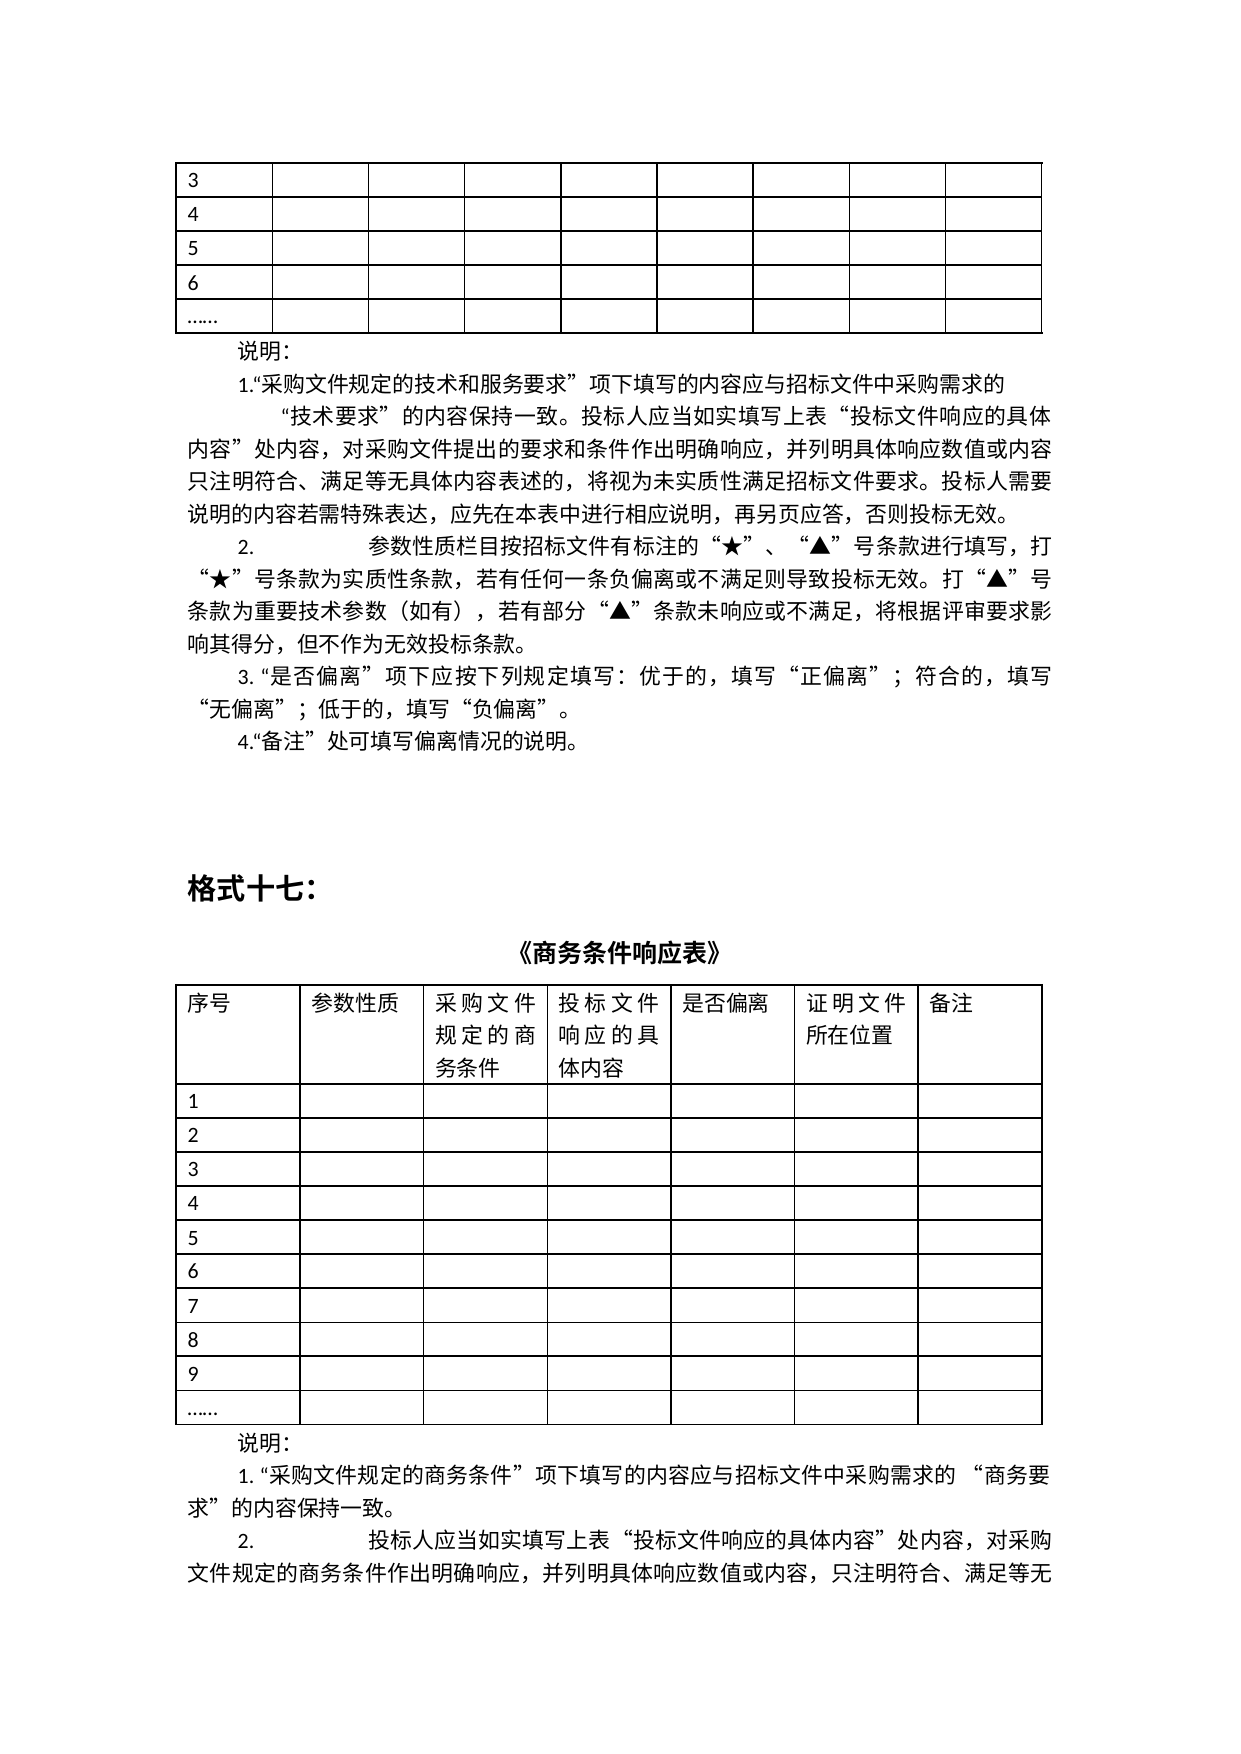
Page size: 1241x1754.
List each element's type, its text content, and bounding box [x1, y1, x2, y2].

table_cell [795, 1289, 917, 1321]
table_cell [548, 1187, 670, 1219]
table_cell [562, 266, 656, 298]
table_cell [946, 198, 1041, 230]
table_cell [369, 164, 464, 196]
table_cell 3 [177, 164, 272, 196]
table_cell [919, 1085, 1041, 1117]
table_cell [658, 232, 752, 264]
table_cell [424, 1085, 547, 1117]
table_cell [548, 1255, 670, 1287]
table_cell [424, 1221, 547, 1253]
table_cell [273, 266, 368, 298]
table_cell [919, 1187, 1041, 1219]
table_cell [672, 1323, 794, 1355]
table_cell [424, 1391, 547, 1423]
table_cell [672, 1255, 794, 1287]
table_cell [548, 1323, 670, 1355]
table_cell 1 [177, 1085, 299, 1117]
table_cell [424, 1289, 547, 1321]
table_cell [919, 1153, 1041, 1185]
table_cell [795, 1391, 917, 1423]
table_cell [919, 1323, 1041, 1355]
table_cell 8 [177, 1323, 299, 1355]
table_cell [850, 266, 945, 298]
table_cell [672, 1221, 794, 1253]
table_cell [754, 266, 849, 298]
table_cell [946, 164, 1041, 196]
table_cell [850, 198, 945, 230]
table_cell [424, 1119, 547, 1151]
table_header 证明文件所在位置 [795, 986, 917, 1083]
table_cell [424, 1187, 547, 1219]
table_cell [795, 1357, 917, 1389]
table_cell [658, 266, 752, 298]
table_cell [424, 1323, 547, 1355]
table_cell [273, 164, 368, 196]
table_cell [301, 1391, 423, 1423]
table_cell 2 [177, 1119, 299, 1151]
table_cell …… [177, 1391, 299, 1423]
table_cell [672, 1289, 794, 1321]
table_cell 4 [177, 198, 272, 230]
text 1.“采购文件规定的技术和服务要求”项下填写的内容应与招标文件中采购需求的 “技术要求”的内容保持一致。投标人应当如实填写上表“投标文件响应的具体内容”处内容，对采购文件提出的要求和条件作出明确响应，并列明具体响应数值或内容，只注明符合、满足等无具体内容表述的，将视为未实质性满足招标文件要求。投标人需要说明的内容若需特殊表达，应先在本表中进行相应说明，再另页应答，否则投标无效。 [187, 366, 1053, 529]
table_cell …… [177, 300, 272, 332]
table_cell [850, 232, 945, 264]
table_cell 7 [177, 1289, 299, 1321]
table_header 投标文件响应的具体内容 [548, 986, 670, 1083]
table_cell [919, 1391, 1041, 1423]
table_cell [795, 1255, 917, 1287]
table_cell [301, 1187, 423, 1219]
table_cell [562, 164, 656, 196]
table_cell [548, 1221, 670, 1253]
text 2. 参数性质栏目按招标文件有标注的“★”、“▲”号条款进行填写，打“★”号条款为实质性条款，若有任何一条负偏离或不满足则导致投标无效。打“▲”号条款为重要技术参数（如有），若有部分“▲”条款未响应或不满足，将根据评审要求影响其得分，但不作为无效投标条款。 [187, 529, 1053, 659]
table_cell [658, 198, 752, 230]
table_cell [369, 198, 464, 230]
table_cell [919, 1289, 1041, 1321]
table_cell 5 [177, 1221, 299, 1253]
text 《商务条件响应表》 [187, 919, 1053, 984]
table_cell 6 [177, 1255, 299, 1287]
table_cell [754, 300, 849, 332]
table_cell [465, 300, 560, 332]
table_cell [301, 1255, 423, 1287]
table_header 采购文件规定的商务条件 [424, 986, 547, 1083]
table_cell [562, 198, 656, 230]
text 3. “是否偏离”项下应按下列规定填写：优于的，填写“正偏离”；符合的，填写“无偏离”；低于的，填写“负偏离”。 [187, 659, 1053, 724]
table_header 参数性质 [301, 986, 423, 1083]
table_cell [424, 1153, 547, 1185]
table_cell 6 [177, 266, 272, 298]
table_cell [369, 300, 464, 332]
text 说明： [187, 1425, 1053, 1458]
table_cell [273, 300, 368, 332]
table_cell [301, 1221, 423, 1253]
table_cell [672, 1153, 794, 1185]
table_cell [465, 198, 560, 230]
table_cell [795, 1119, 917, 1151]
table_cell [672, 1119, 794, 1151]
table_cell 4 [177, 1187, 299, 1219]
table_cell [301, 1289, 423, 1321]
table_cell [465, 232, 560, 264]
table_cell [465, 164, 560, 196]
table_header 序号 [177, 986, 299, 1083]
table_cell [658, 300, 752, 332]
table_cell [754, 164, 849, 196]
table_cell [672, 1391, 794, 1423]
table_cell [946, 232, 1041, 264]
table_cell [273, 198, 368, 230]
table_cell [795, 1085, 917, 1117]
table_cell [273, 232, 368, 264]
text 说明： [187, 334, 1053, 366]
table_cell 5 [177, 232, 272, 264]
table_cell [301, 1153, 423, 1185]
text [187, 1523, 1053, 1588]
table_cell [672, 1085, 794, 1117]
table_cell [946, 300, 1041, 332]
table_cell [850, 164, 945, 196]
table_cell [548, 1085, 670, 1117]
table_cell [919, 1119, 1041, 1151]
text 1. “采购文件规定的商务条件”项下填写的内容应与招标文件中采购需求的 “商务要求”的内容保持一致。 [187, 1458, 1053, 1523]
table_cell 9 [177, 1357, 299, 1389]
table_cell [548, 1391, 670, 1423]
table_cell [301, 1357, 423, 1389]
table_cell [548, 1153, 670, 1185]
table_header 备注 [919, 986, 1041, 1083]
table_cell [850, 300, 945, 332]
table_cell [919, 1221, 1041, 1253]
text 格式十七： [187, 854, 1053, 919]
table_cell [301, 1323, 423, 1355]
table_cell [672, 1357, 794, 1389]
table_cell [946, 266, 1041, 298]
table_cell [465, 266, 560, 298]
table_cell [658, 164, 752, 196]
table_cell [919, 1357, 1041, 1389]
table_cell [562, 300, 656, 332]
table_cell [672, 1187, 794, 1219]
table_cell [301, 1085, 423, 1117]
table_cell [548, 1357, 670, 1389]
table_cell [919, 1255, 1041, 1287]
table_cell [795, 1153, 917, 1185]
table_cell [301, 1119, 423, 1151]
table_cell [562, 232, 656, 264]
table_cell [548, 1289, 670, 1321]
table_cell [795, 1323, 917, 1355]
table_cell [548, 1119, 670, 1151]
table_cell [795, 1221, 917, 1253]
table_cell [424, 1357, 547, 1389]
table_cell [795, 1187, 917, 1219]
table_cell [369, 232, 464, 264]
text 4.“备注”处可填写偏离情况的说明。 [187, 724, 1053, 756]
table_cell 3 [177, 1153, 299, 1185]
table_cell [754, 232, 849, 264]
table_cell [369, 266, 464, 298]
table_header 是否偏离 [672, 986, 794, 1083]
table_cell [754, 198, 849, 230]
table_cell [424, 1255, 547, 1287]
